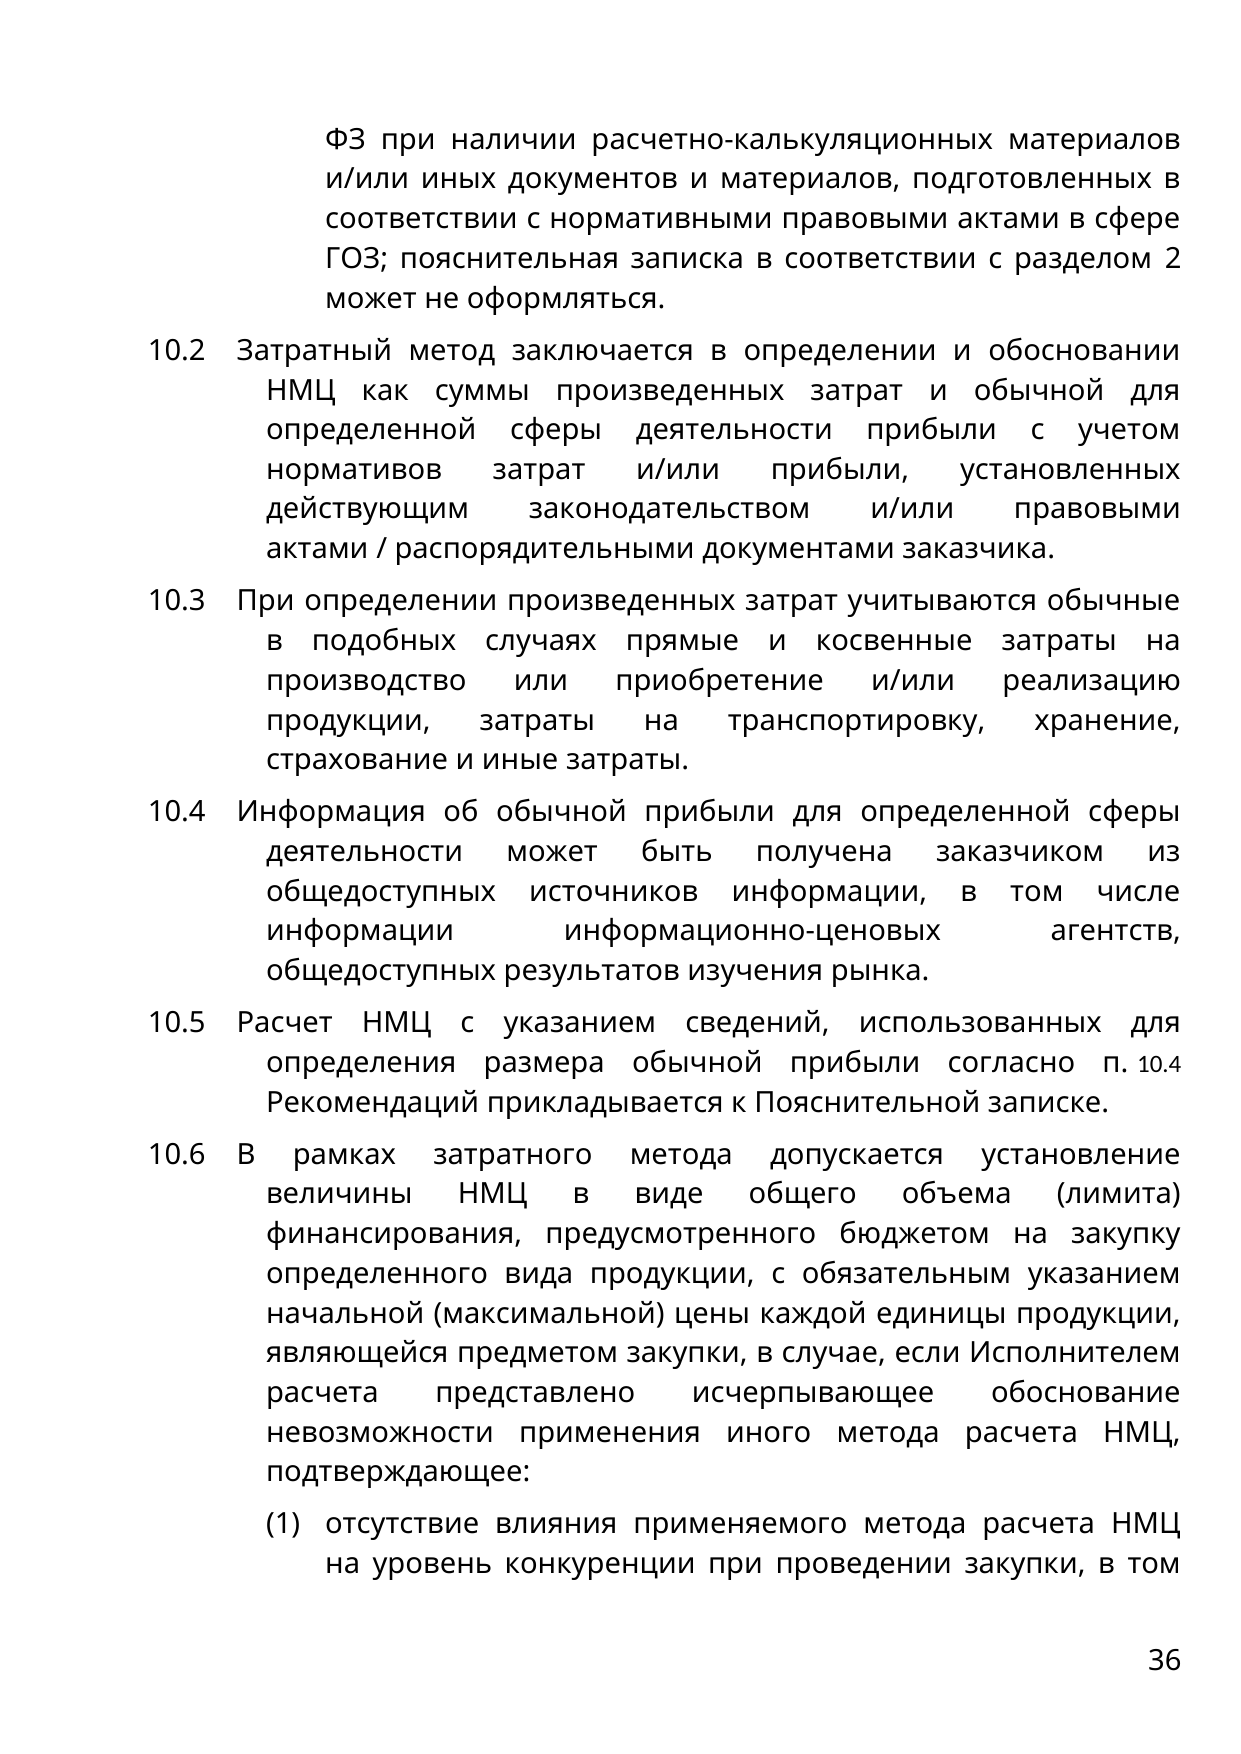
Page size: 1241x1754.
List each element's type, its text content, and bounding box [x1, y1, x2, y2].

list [266, 1503, 1181, 1582]
text При определении произведенных затрат учитываются обычные в подобных случаях прямые и косвенные затраты на производство или приобретение и/или реализацию продукции, затраты на транспортировку, хранение, страхование и иные затраты. [148, 580, 1181, 778]
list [266, 118, 1181, 317]
text Расчет НМЦ с указанием сведений, использованных для определения размера обычной прибыли согласно п. 10.4 Рекомендаций прикладывается к Пояснительной записке. [148, 1002, 1181, 1121]
text В рамках затратного метода допускается установление величины НМЦ в виде общего объема (лимита) финансирования, предусмотренного бюджетом на закупку определенного вида продукции, с обязательным указанием начальной (максимальной) цены каждой единицы продукции, являющейся предметом закупки, в случае, если Исполнителем расчета представлено исчерпывающее обоснование невозможности применения иного метода расчета НМЦ, подтверждающее: [148, 1133, 1181, 1490]
text Информация об обычной прибыли для определенной сферы деятельности может быть получена заказчиком из общедоступных источников информации, в том числе информации информационно-ценовых агентств, общедоступных результатов изучения рынка. [148, 791, 1181, 989]
text Затратный метод заключается в определении и обосновании НМЦ как суммы произведенных затрат и обычной для определенной сферы деятельности прибыли с учетом нормативов затрат и/или прибыли, установленных действующим законодательством и/или правовыми актами / распорядительными документами заказчика. [148, 329, 1181, 567]
